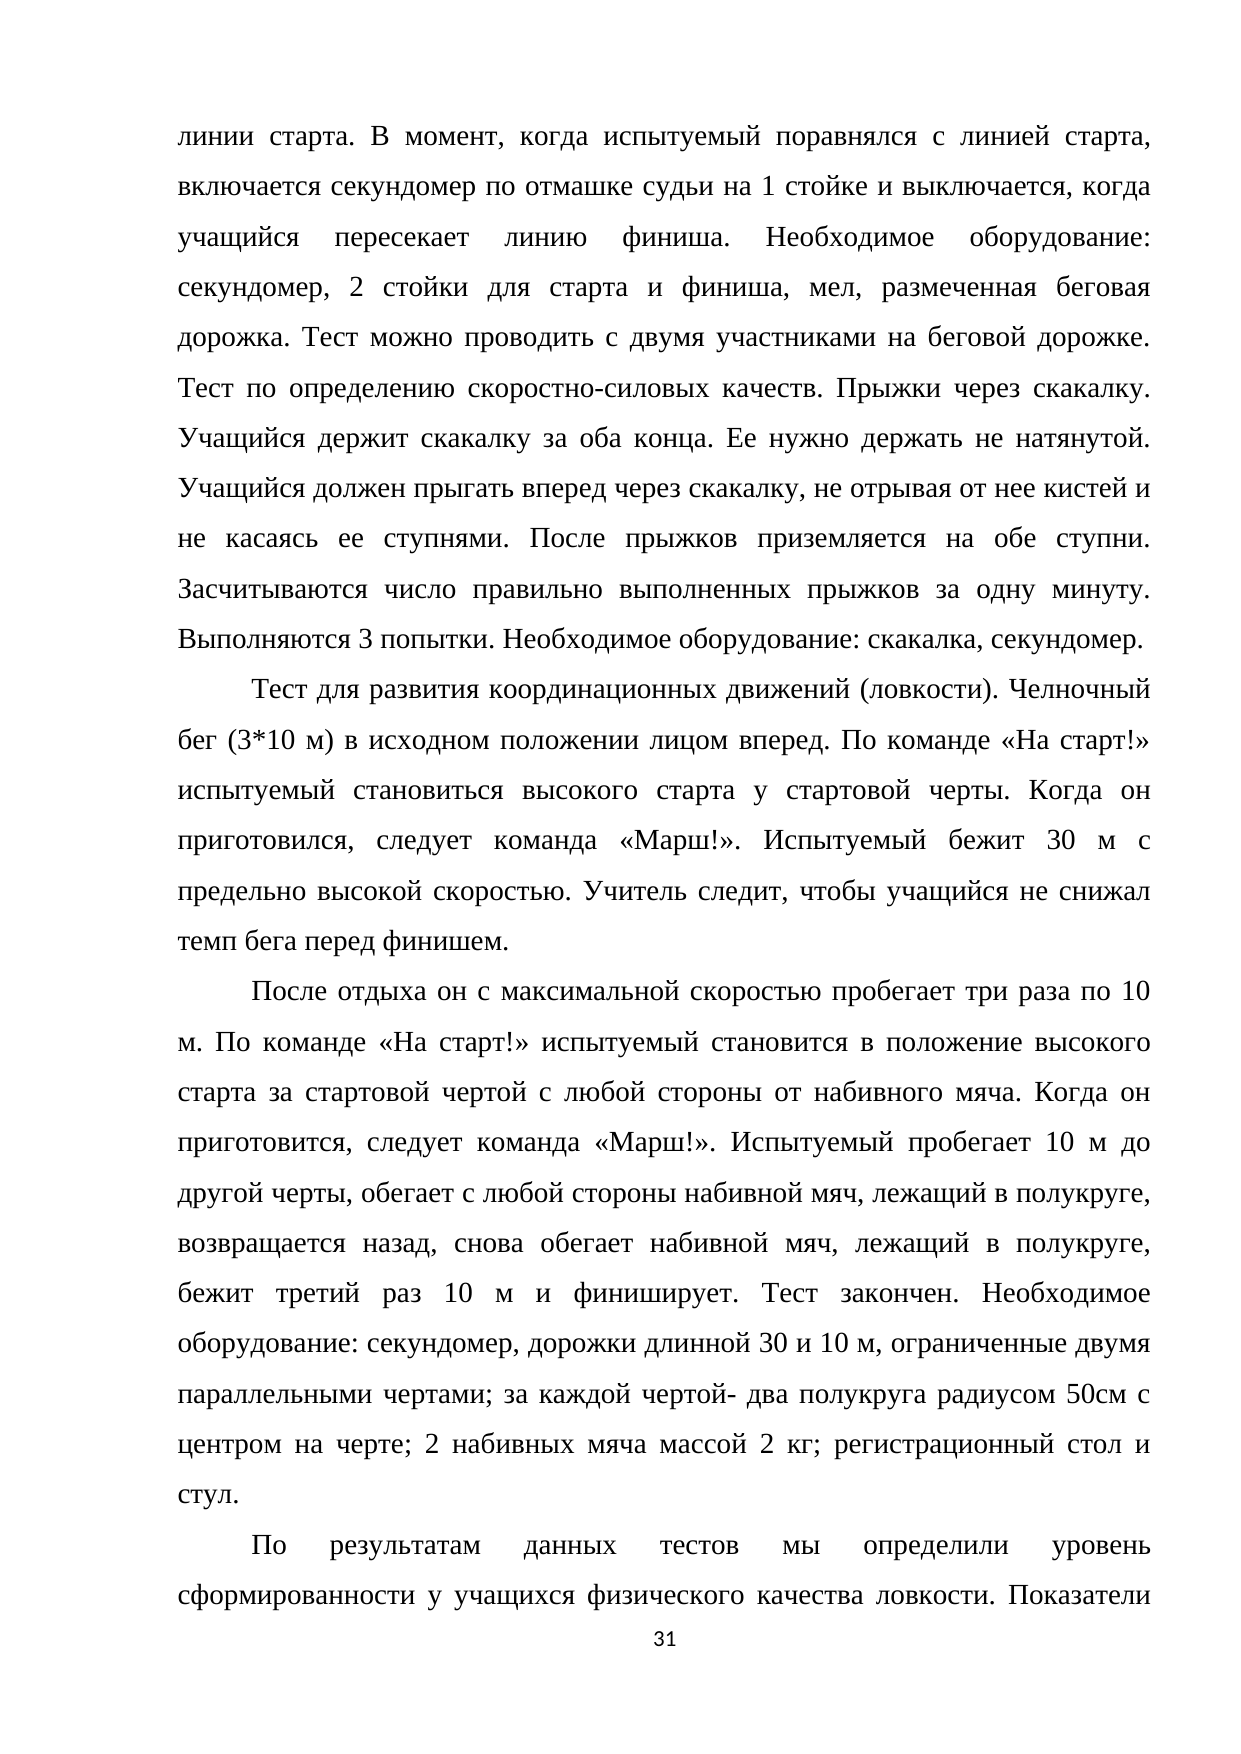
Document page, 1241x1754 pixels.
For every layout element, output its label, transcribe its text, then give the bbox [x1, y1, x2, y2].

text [177, 118, 1152, 655]
text После отдыха он с максимальной скоростью пробегает три раза по 10 м. По команде «На старт!» испытуемый становится в положение высокого старта за стартовой чертой с любой стороны от набивного мяча. Когда он приготовится, следует команда «Марш!». Испытуемый пробегает 10 м до другой черты, обегает с любой стороны набивной мяч, лежащий в полукруге, возвращается назад, снова обегает набивной мяч, лежащий в полукруге, бежит третий раз 10 м и финиширует. Тест закончен. Необходимое оборудование: секундомер, дорожки длинной 30 и 10 м, ограниченные двумя параллельными чертами; за каждой чертой- два полукруга радиусом 50см с центром на черте; 2 набивных мяча массой 2 кг; регистрационный стол и стул. [177, 973, 1152, 1510]
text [177, 1527, 1152, 1611]
text Тест для развития координационных движений (ловкости). Челночный бег (3*10 м) в исходном положении лицом вперед. По команде «На старт!» испытуемый становиться высокого старта у стартовой черты. Когда он приготовился, следует команда «Марш!». Испытуемый бежит 30 м с предельно высокой скоростью. Учитель следит, чтобы учащийся не снижал темп бега перед финишем. [177, 672, 1152, 957]
